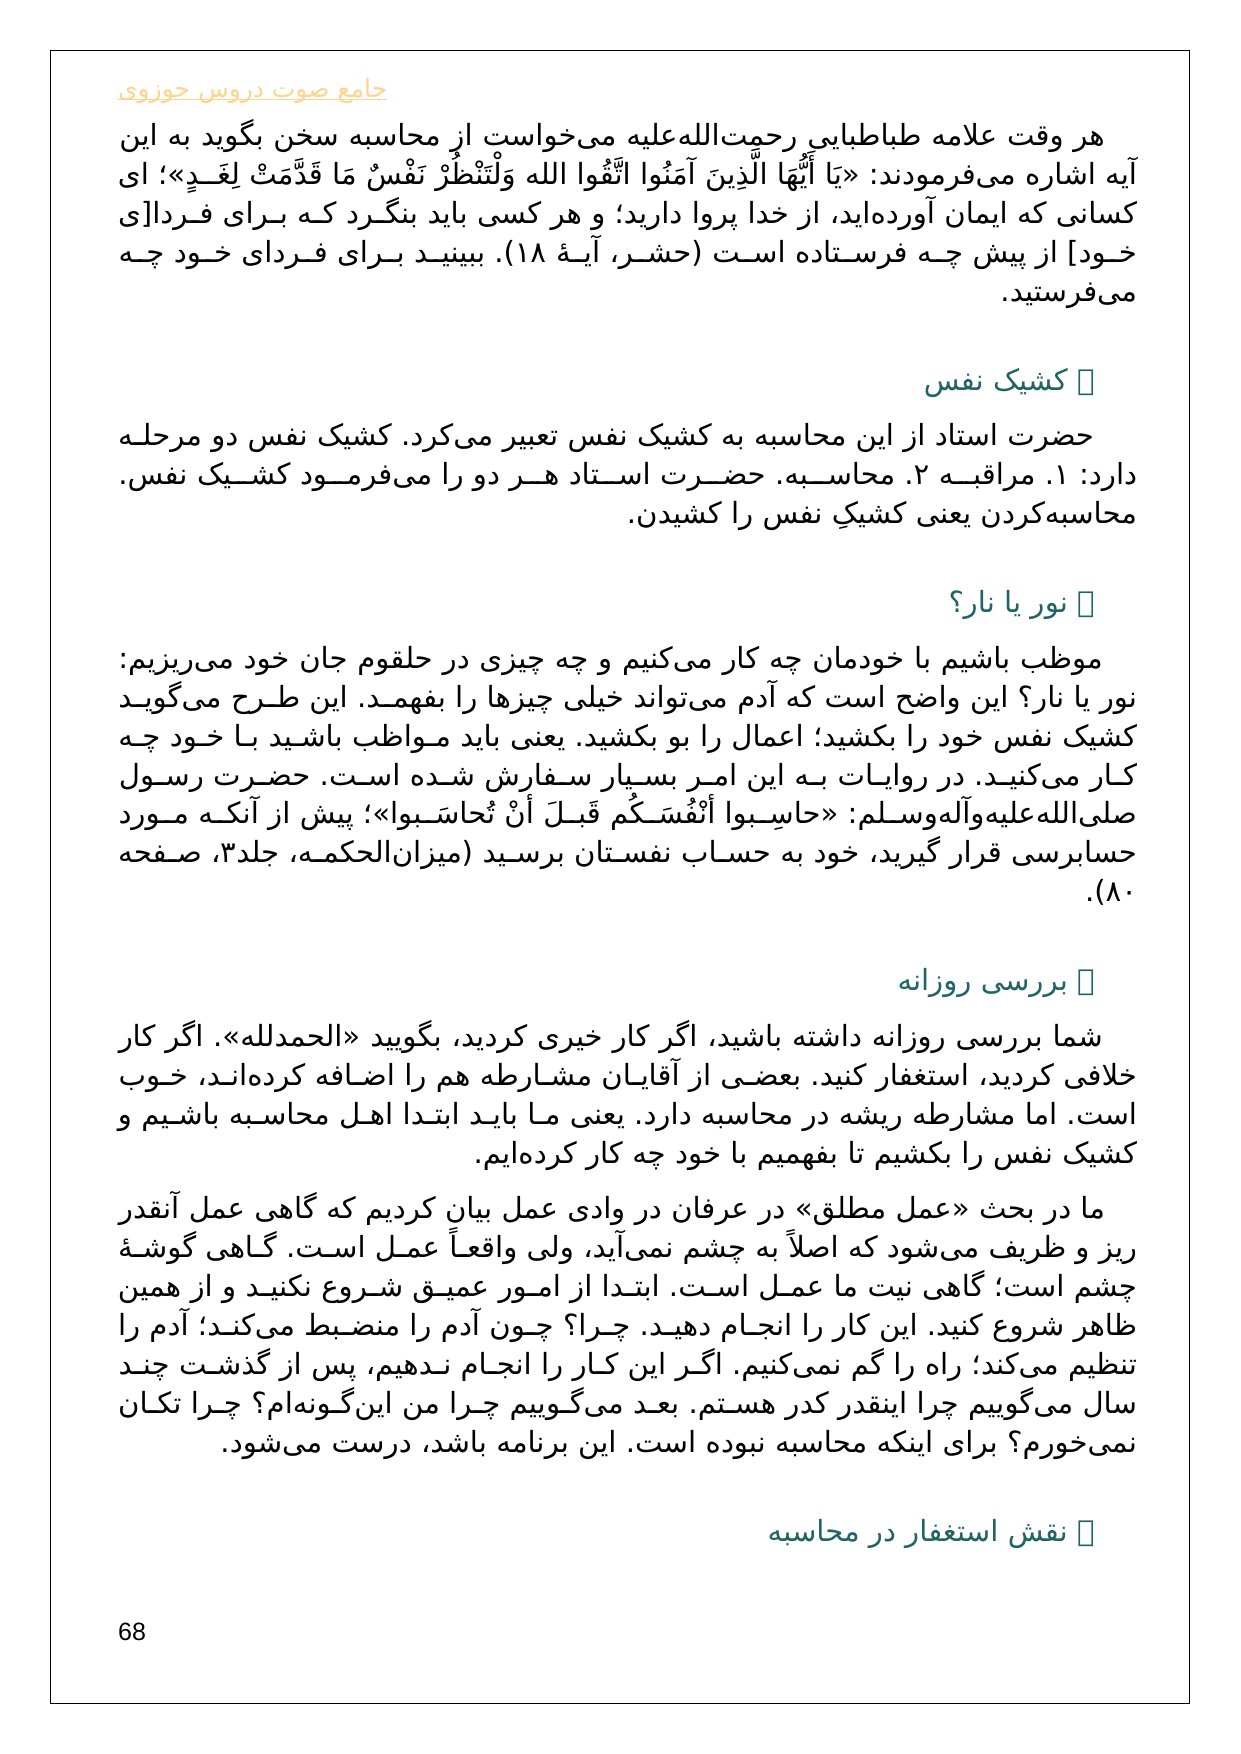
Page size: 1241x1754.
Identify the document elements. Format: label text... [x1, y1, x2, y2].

text 🔵 نور یا نار؟ [118, 585, 1119, 619]
text 🔵 نقش استغفار در محاسبه [118, 1514, 1119, 1548]
text ما در بحث «عمل مطلق» در عرفان در وادی عمل بیان کردیم که گاهی عمل آنقدر ریز و ظریف می‌شود که اصلاً به چشم نمی‌آید، ولی واقعاً عمل است. گاهی گوشۀ چشم است؛ گاهی نیت ما عمل است. ابتدا از امور عمیق شروع نکنید و از همین ظاهر شروع کنید. این کار را انجام دهید. چرا؟ چون آدم را منضبط می‌کند؛ آدم را تنظیم می‌کند؛ راه را گم نمی‌کنیم. اگر این کار را انجام ندهیم، پس از گذشت چند سال می‌گوییم چرا اینقدر کدر هستم. بعد می‌گوییم چرا من این‌گونه‌ام؟ چرا تکان نمی‌خورم؟ برای اینکه محاسبه نبوده است. این برنامه باشد، درست می‌شود. [118, 1192, 1137, 1459]
text حضرت استاد از این محاسبه به کشیک نفس تعبیر می‌کرد. کشیک نفس دو مرحله دارد: ۱. مراقبه ۲. محاسبه. حضرت استاد هر دو را می‌فرمود کشیک نفس. محاسبه‌کردن یعنی کشیکِ نفس را کشیدن. [118, 418, 1137, 530]
text موظب باشیم با خودمان چه کار می‌کنیم و چه چیزی در حلقوم جان خود می‌ریزیم: نور یا نار؟ این واضح است که آدم می‌تواند خیلی چیزها را بفهمد. این طرح می‌گوید کشیک نفس خود را بکشید؛ اعمال را بو بکشید. یعنی باید مواظب باشید با خود چه کار می‌کنید. در روایات به این امر بسیار سفارش شده است. حضرت رسول صلی‌الله‌علیه‌و‌آله‌وسلم: «حاسِبوا أنْفُسَكُم قَبلَ أنْ تُحاسَبوا»؛ پيش از آنكه مورد حسابرسى قرار گيريد، خود به حساب نفستان برسيد (میزان‌الحکمه، جلد۳، صفحه ۸۰). [118, 641, 1137, 909]
text 🔵 کشیک نفس [118, 363, 1119, 397]
text هر وقت علامه طباطبایی رحمت‌الله‌علیه می‌خواست از محاسبه سخن بگوید به این آیه اشاره می‌فرمودند: «يَا أَيُّهَا الَّذِينَ آمَنُوا اتَّقُوا الله وَلْتَنْظُرْ نَفْسٌ مَا قَدَّمَتْ لِغَدٍ»؛ اى كسانى كه ايمان آورده‌ايد، از خدا پروا داريد؛ و هر كسى بايد بنگرد كه براى فردا[ى خود] از پيش چه فرستاده است (حشر، آیۀ ۱۸). ببینید برای فردای خود چه می‌فرستید. [118, 118, 1137, 308]
text 🔵 بررسی روزانه [118, 964, 1119, 998]
text شما بررسی روزانه داشته باشید، اگر کار خیری کردید، بگویید «الحمدلله». اگر کار خلافی کردید، استغفار کنید. بعضی از آقایان مشارطه هم را اضافه کرده‌اند، خوب است. اما مشارطه ریشه در محاسبه دارد. یعنی ما باید ابتدا اهل محاسبه باشیم و کشیک نفس را بکشیم تا بفهمیم با خود چه کار کرده‌ایم. [118, 1019, 1137, 1170]
